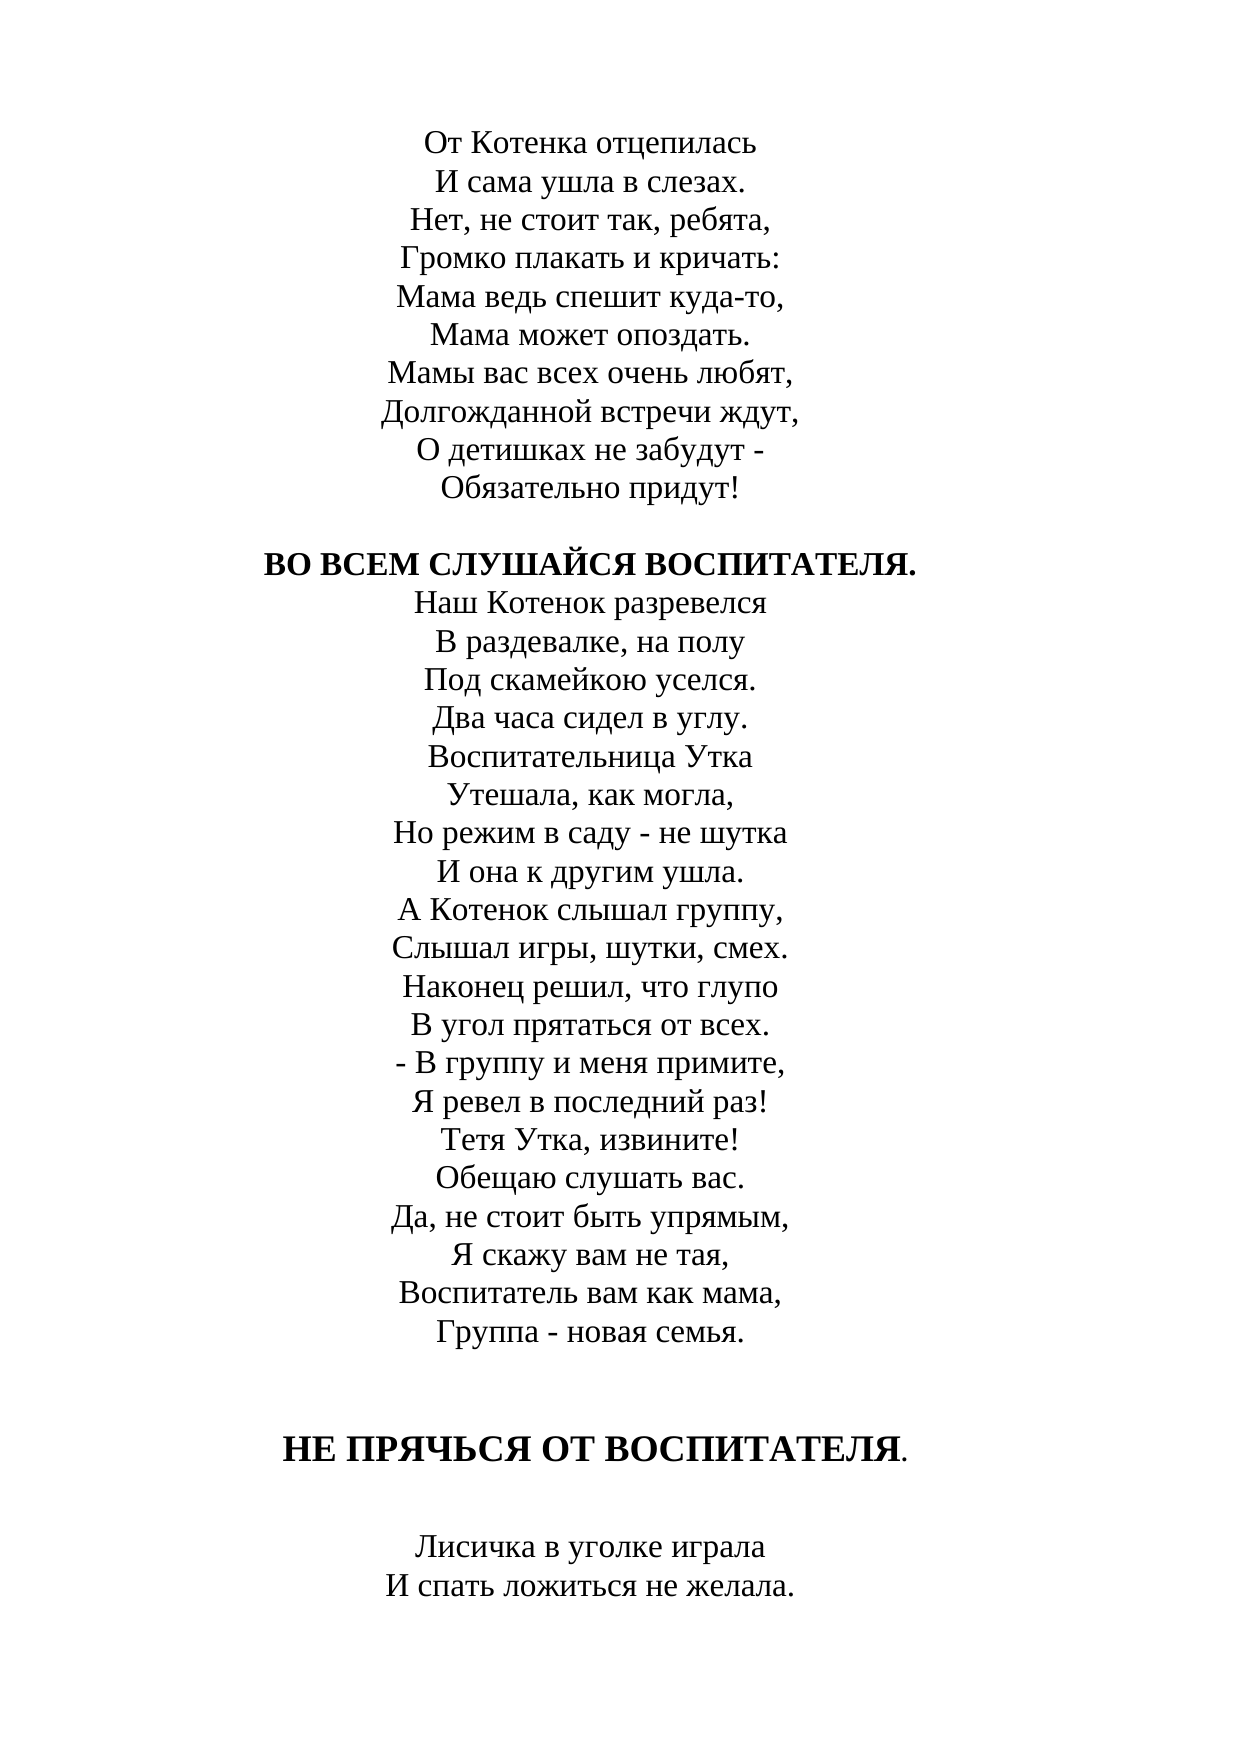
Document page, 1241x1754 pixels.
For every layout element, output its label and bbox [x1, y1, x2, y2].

table_cell [64, 118, 1117, 1608]
